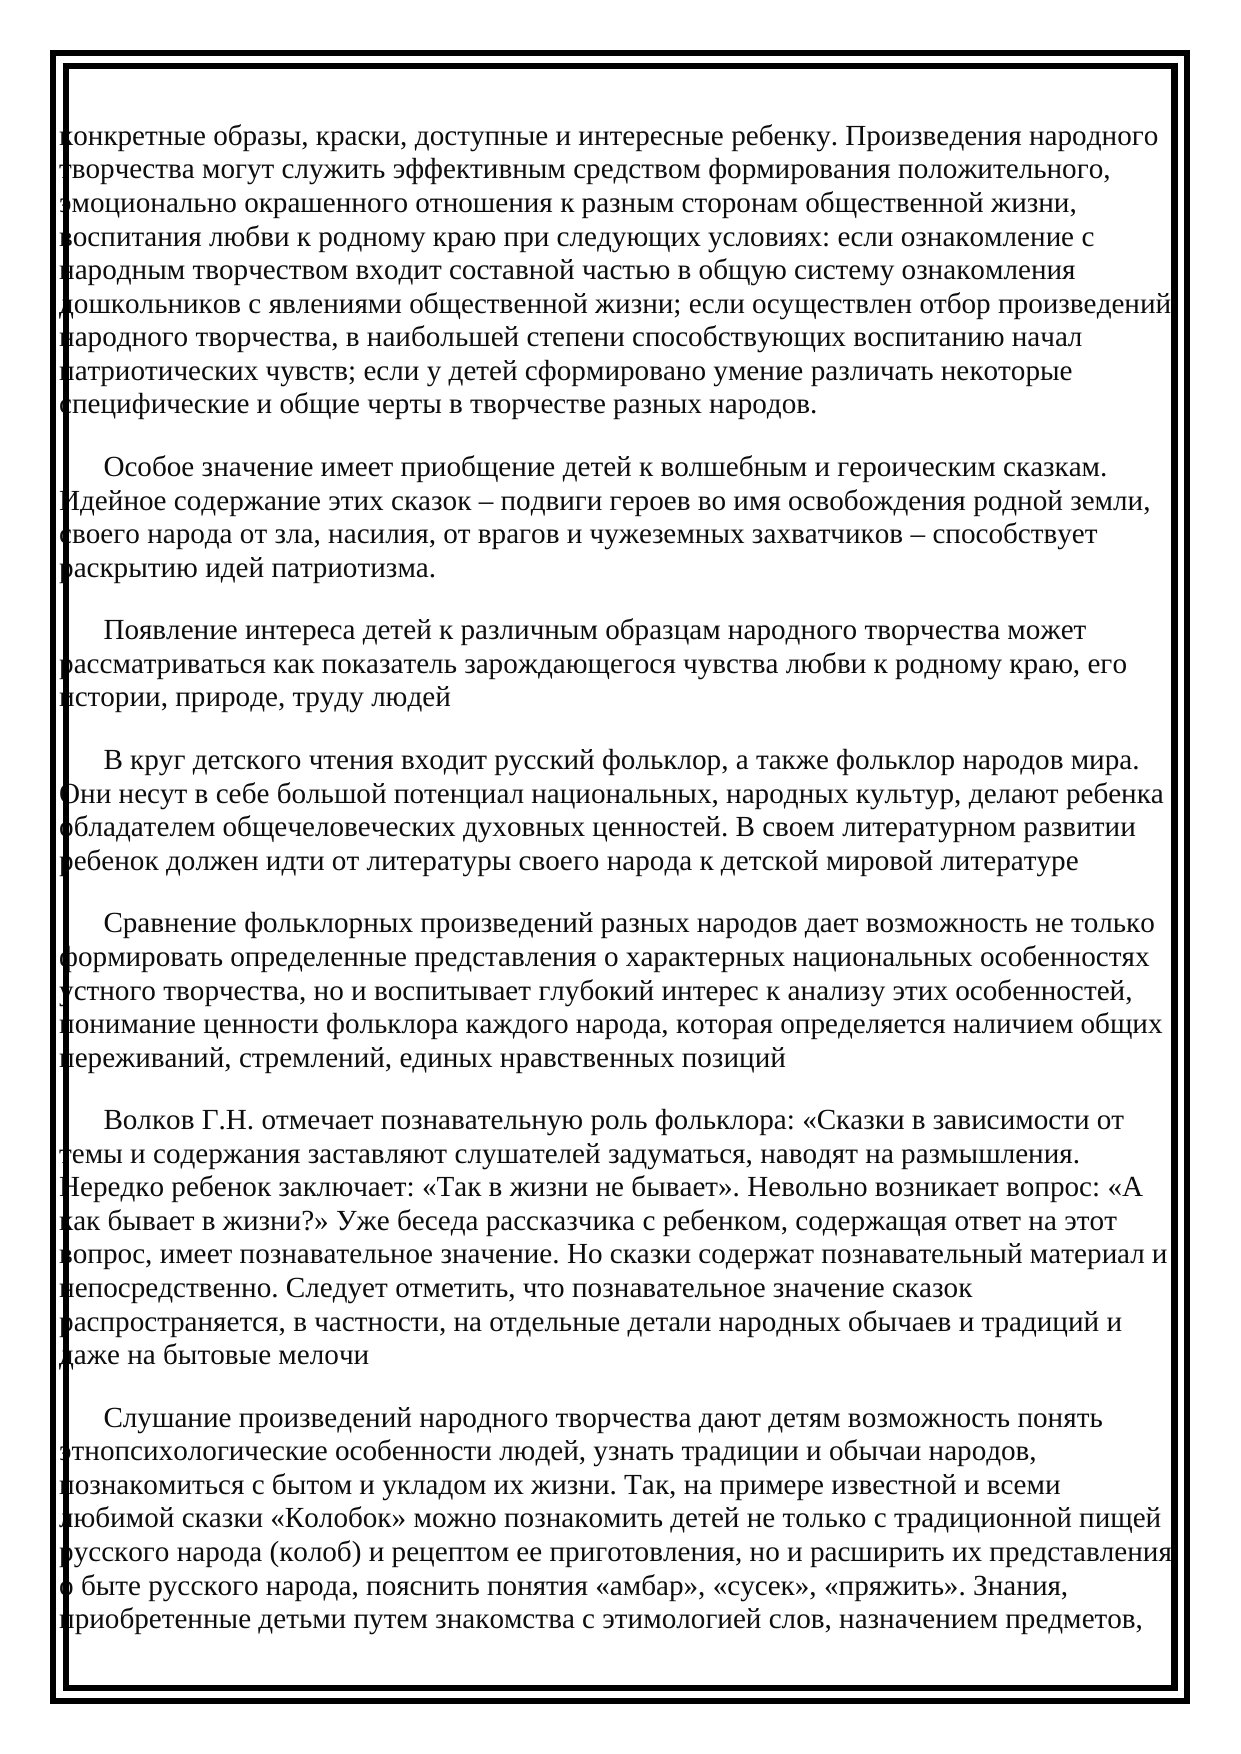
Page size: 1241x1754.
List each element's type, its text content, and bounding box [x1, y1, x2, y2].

text Волков Г.Н. отмечает познавательную роль фольклора: «Сказки в зависимости от темы и содержания заставляют слушателей задуматься, наводят на размышления. Нередко ребенок заключает: «Так в жизни не бывает». Невольно возникает вопрос: «А как бывает в жизни?» Уже беседа рассказчика с ребенком, содержащая ответ на этот вопрос, имеет познавательное значение. Но сказки содержат познавательный материал и непосредственно. Следует отметить, что познавательное значение сказок распространяется, в частности, на отдельные детали народных обычаев и традиций и даже на бытовые мелочи [69, 1102, 1171, 1371]
text Особое значение имеет приобщение детей к волшебным и героическим сказкам. Идейное содержание этих сказок – подвиги героев во имя освобождения родной земли, своего народа от зла, насилия, от врагов и чужеземных захватчиков – способствует раскрытию идей патриотизма. [69, 449, 1171, 583]
text Появление интереса детей к различным образцам народного творчества может рассматриваться как показатель зарождающегося чувства любви к родному краю, его истории, природе, труду людей [69, 612, 1171, 713]
text Сравнение фольклорных произведений разных народов дает возможность не только формировать определенные представления о характерных национальных особенностях устного творчества, но и воспитывает глубокий интерес к анализу этих особенностей, понимание ценности фольклора каждого народа, которая определяется наличием общих переживаний, стремлений, единых нравственных позиций [69, 906, 1171, 1073]
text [69, 118, 1171, 420]
text В круг детского чтения входит русский фольклор, а также фольклор народов мира. Они несут в себе большой потенциал национальных, народных культур, делают ребенка обладателем общечеловеческих духовных ценностей. В своем литературном развитии ребенок должен идти от литературы своего народа к детской мировой литературе [69, 742, 1171, 876]
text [69, 1400, 1171, 1635]
